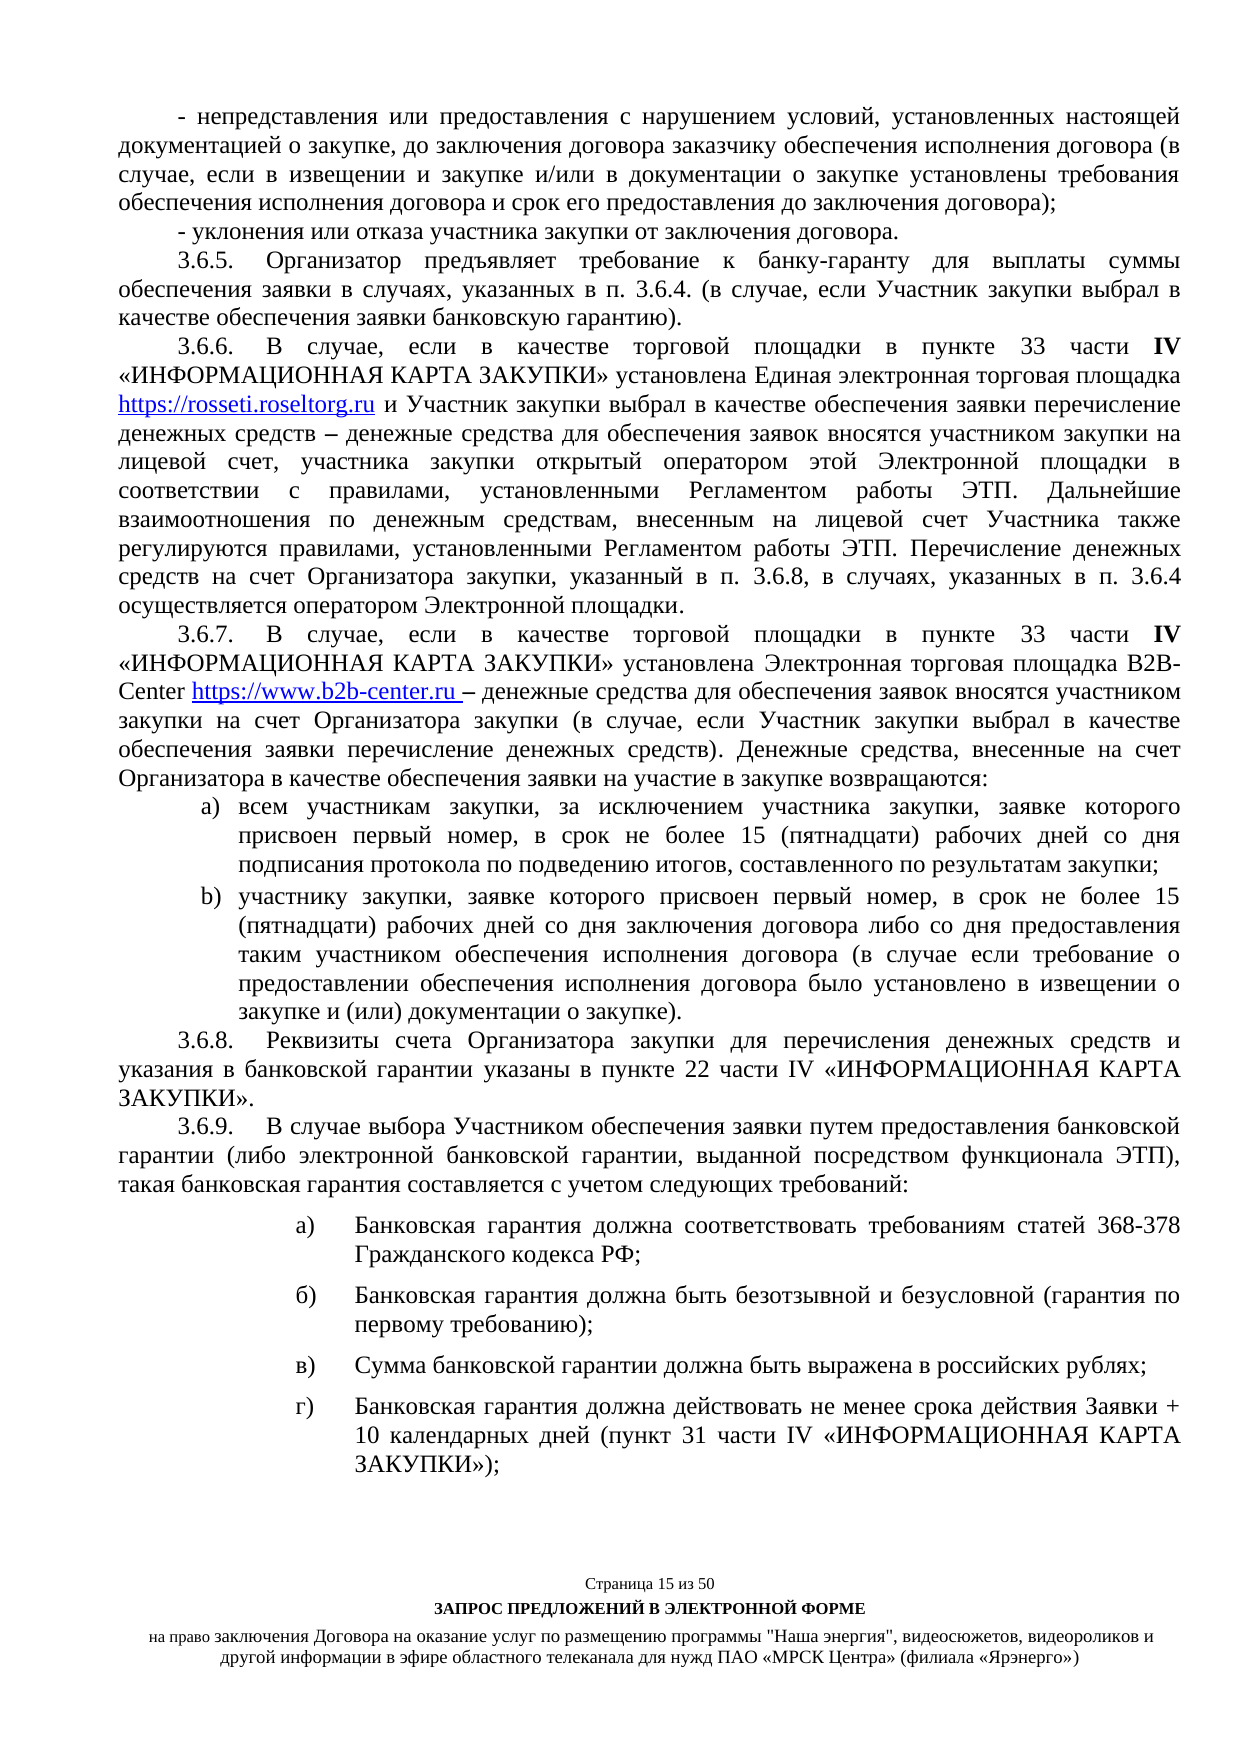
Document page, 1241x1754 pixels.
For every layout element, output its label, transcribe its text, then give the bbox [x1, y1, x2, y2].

text - уклонения или отказа участника закупки от заключения договора. [118, 216, 1181, 245]
list Банковская гарантия должна действовать не менее срока действия Заявки + 10 календарных дней (пункт 31 части IV «ИНФОРМАЦИОННАЯ КАРТА ЗАКУПКИ»); [295, 1391, 1181, 1478]
subtitle В случае, если в качестве торговой площадки в пункте 33 части IV «ИНФОРМАЦИОННАЯ КАРТА ЗАКУПКИ» установлена Электронная торговая площадка B2B-Center https://www.b2b-center.ru – денежные средства для обеспечения заявок вносятся участником закупки на счет Организатора закупки (в случае, если Участник закупки выбрал в качестве обеспечения заявки перечисление денежных средств). Денежные средства, внесенные на счет Организатора в качестве обеспечения заявки на участие в закупке возвращаются: [118, 619, 1181, 791]
subtitle В случае, если в качестве торговой площадки в пункте 33 части IV «ИНФОРМАЦИОННАЯ КАРТА ЗАКУПКИ» установлена Единая электронная торговая площадка https://rosseti.roseltorg.ru и Участник закупки выбрал в качестве обеспечения заявки перечисление денежных средств – денежные средства для обеспечения заявок вносятся участником закупки на лицевой счет, участника закупки открытый оператором этой Электронной площадки в соответствии с правилами, установленными Регламентом работы ЭТП. Дальнейшие взаимоотношения по денежным средствам, внесенным на лицевой счет Участника также регулируются правилами, установленными Регламентом работы ЭТП. Перечисление денежных средств на счет Организатора закупки, указанный в п. 3.6.8, в случаях, указанных в п. 3.6.4 осуществляется оператором Электронной площадки. [118, 331, 1181, 619]
list всем участникам закупки, за исключением участника закупки, заявке которого присвоен первый номер, в срок не более 15 (пятнадцати) рабочих дней со дня подписания протокола по подведению итогов, составленного по результатам закупки; [201, 791, 1181, 878]
text - непредставления или предоставления с нарушением условий, установленных настоящей документацией о закупке, до заключения договора заказчику обеспечения исполнения договора (в случае, если в извещении и закупке и/или в документации о закупке установлены требования обеспечения исполнения договора и срок его предоставления до заключения договора); [118, 101, 1181, 216]
list Банковская гарантия должна соответствовать требованиям статей 368-378 Гражданского кодекса РФ; [295, 1210, 1181, 1268]
list участнику закупки, заявке которого присвоен первый номер, в срок не более 15 (пятнадцати) рабочих дней со дня заключения договора либо со дня предоставления таким участником обеспечения исполнения договора (в случае если требование о предоставлении обеспечения исполнения договора было установлено в извещении о закупке и (или) документации о закупке). [201, 881, 1181, 1025]
subtitle Организатор предъявляет требование к банку-гаранту для выплаты суммы обеспечения заявки в случаях, указанных в п. 3.6.4. (в случае, если Участник закупки выбрал в качестве обеспечения заявки банковскую гарантию). [118, 245, 1181, 331]
list Сумма банковской гарантии должна быть выражена в российских рублях; [295, 1350, 1181, 1379]
list Банковская гарантия должна быть безотзывной и безусловной (гарантия по первому требованию); [295, 1280, 1181, 1338]
subtitle В случае выбора Участником обеспечения заявки путем предоставления банковской гарантии (либо электронной банковской гарантии, выданной посредством функционала ЭТП), такая банковская гарантия составляется с учетом следующих требований: [118, 1111, 1181, 1198]
subtitle Реквизиты счета Организатора закупки для перечисления денежных средств и указания в банковской гарантии указаны в пункте 22 части IV «ИНФОРМАЦИОННАЯ КАРТА ЗАКУПКИ». [118, 1025, 1181, 1111]
